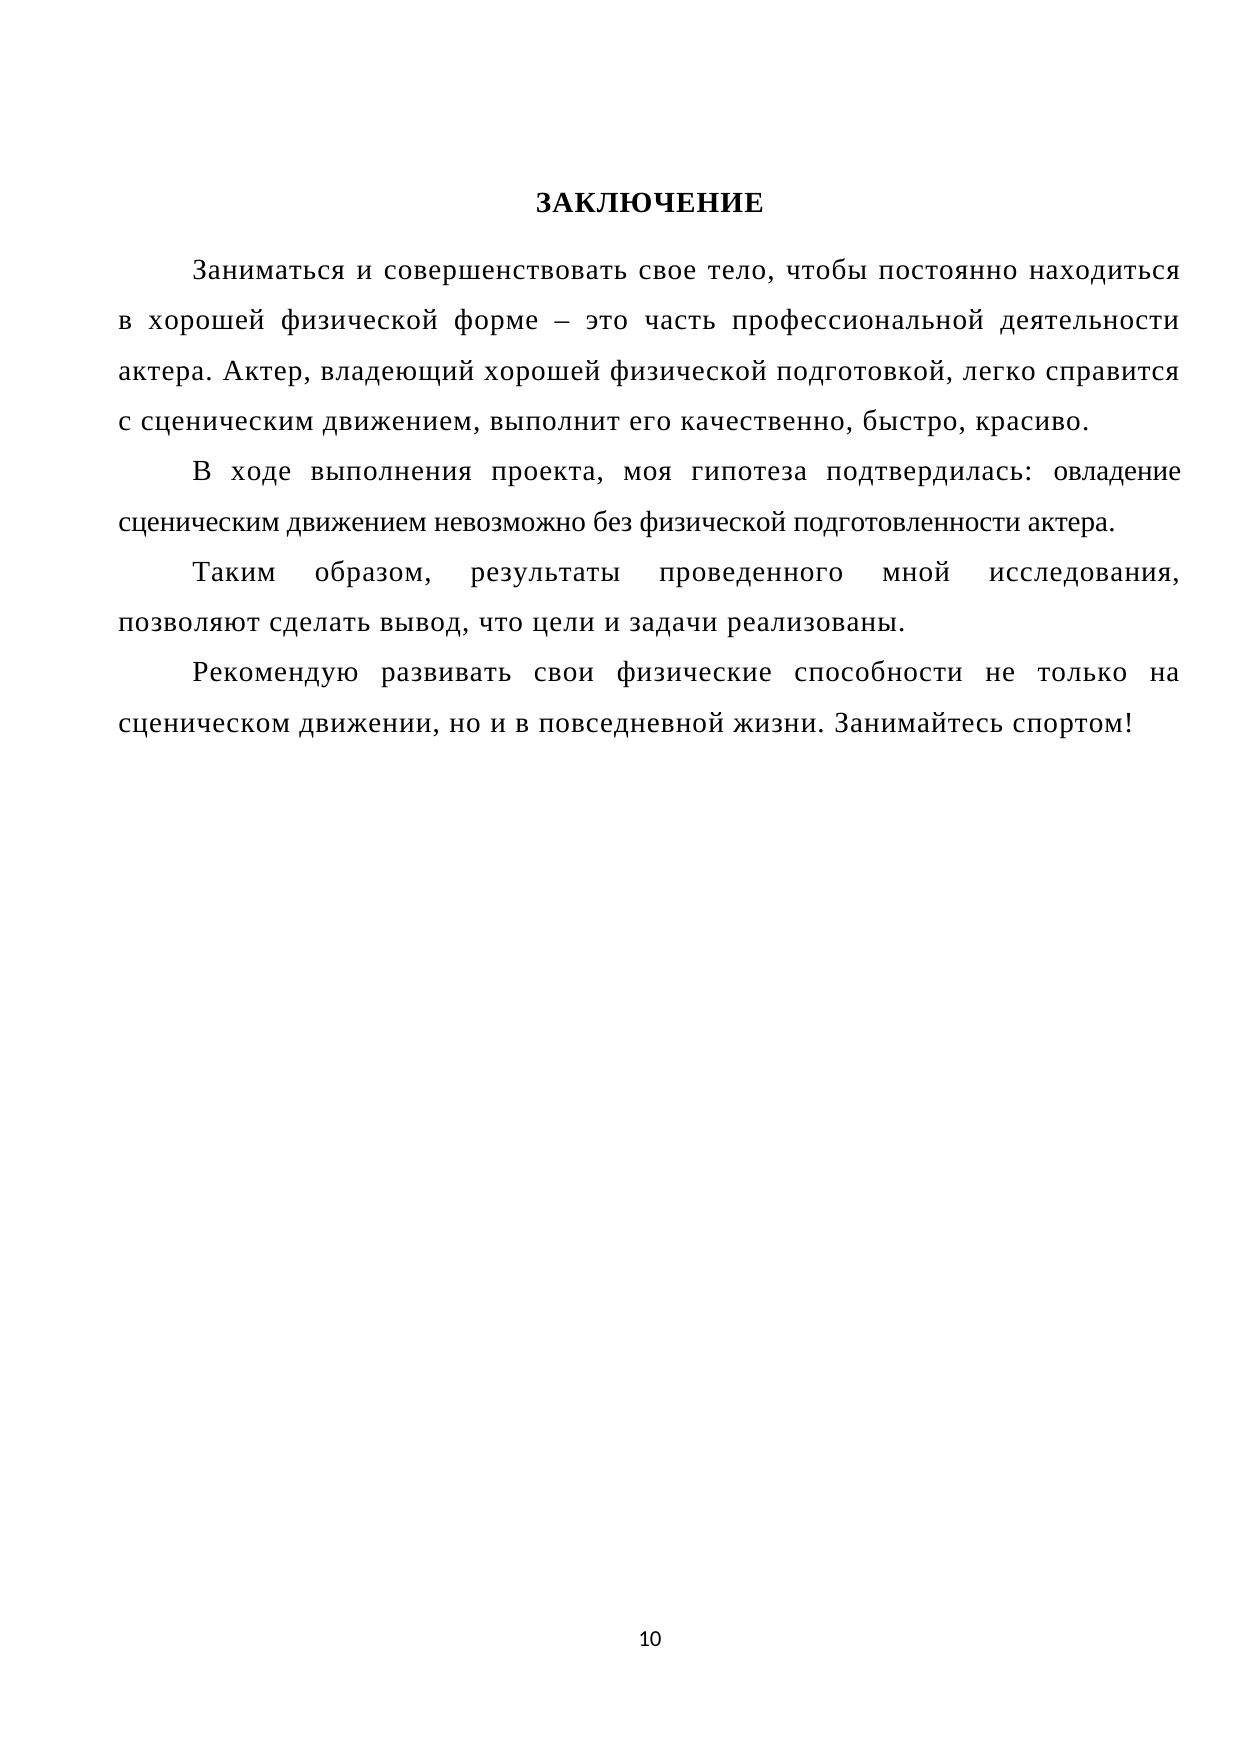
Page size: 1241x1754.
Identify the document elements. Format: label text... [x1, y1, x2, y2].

text Заниматься и совершенствовать свое тело, чтобы постоянно находиться в хорошей физической форме – это часть профессиональной деятельности актера. Актер, владеющий хорошей физической подготовкой, легко справится с сценическим движением, выполнит его качественно, быстро, красиво. [118, 252, 1181, 437]
text Таким образом, результаты проведенного мной исследования, позволяют сделать вывод, что цели и задачи реализованы. [118, 554, 1181, 638]
text В ходе выполнения проекта, моя гипотеза подтвердилась: овладение сценическим движением невозможно без физической подготовленности актера. [118, 453, 1181, 537]
text ЗАКЛЮЧЕНИЕ [118, 185, 1181, 219]
text Рекомендую развивать свои физические способности не только на сценическом движении, но и в повседневной жизни. Занимайтесь спортом! [118, 654, 1181, 738]
